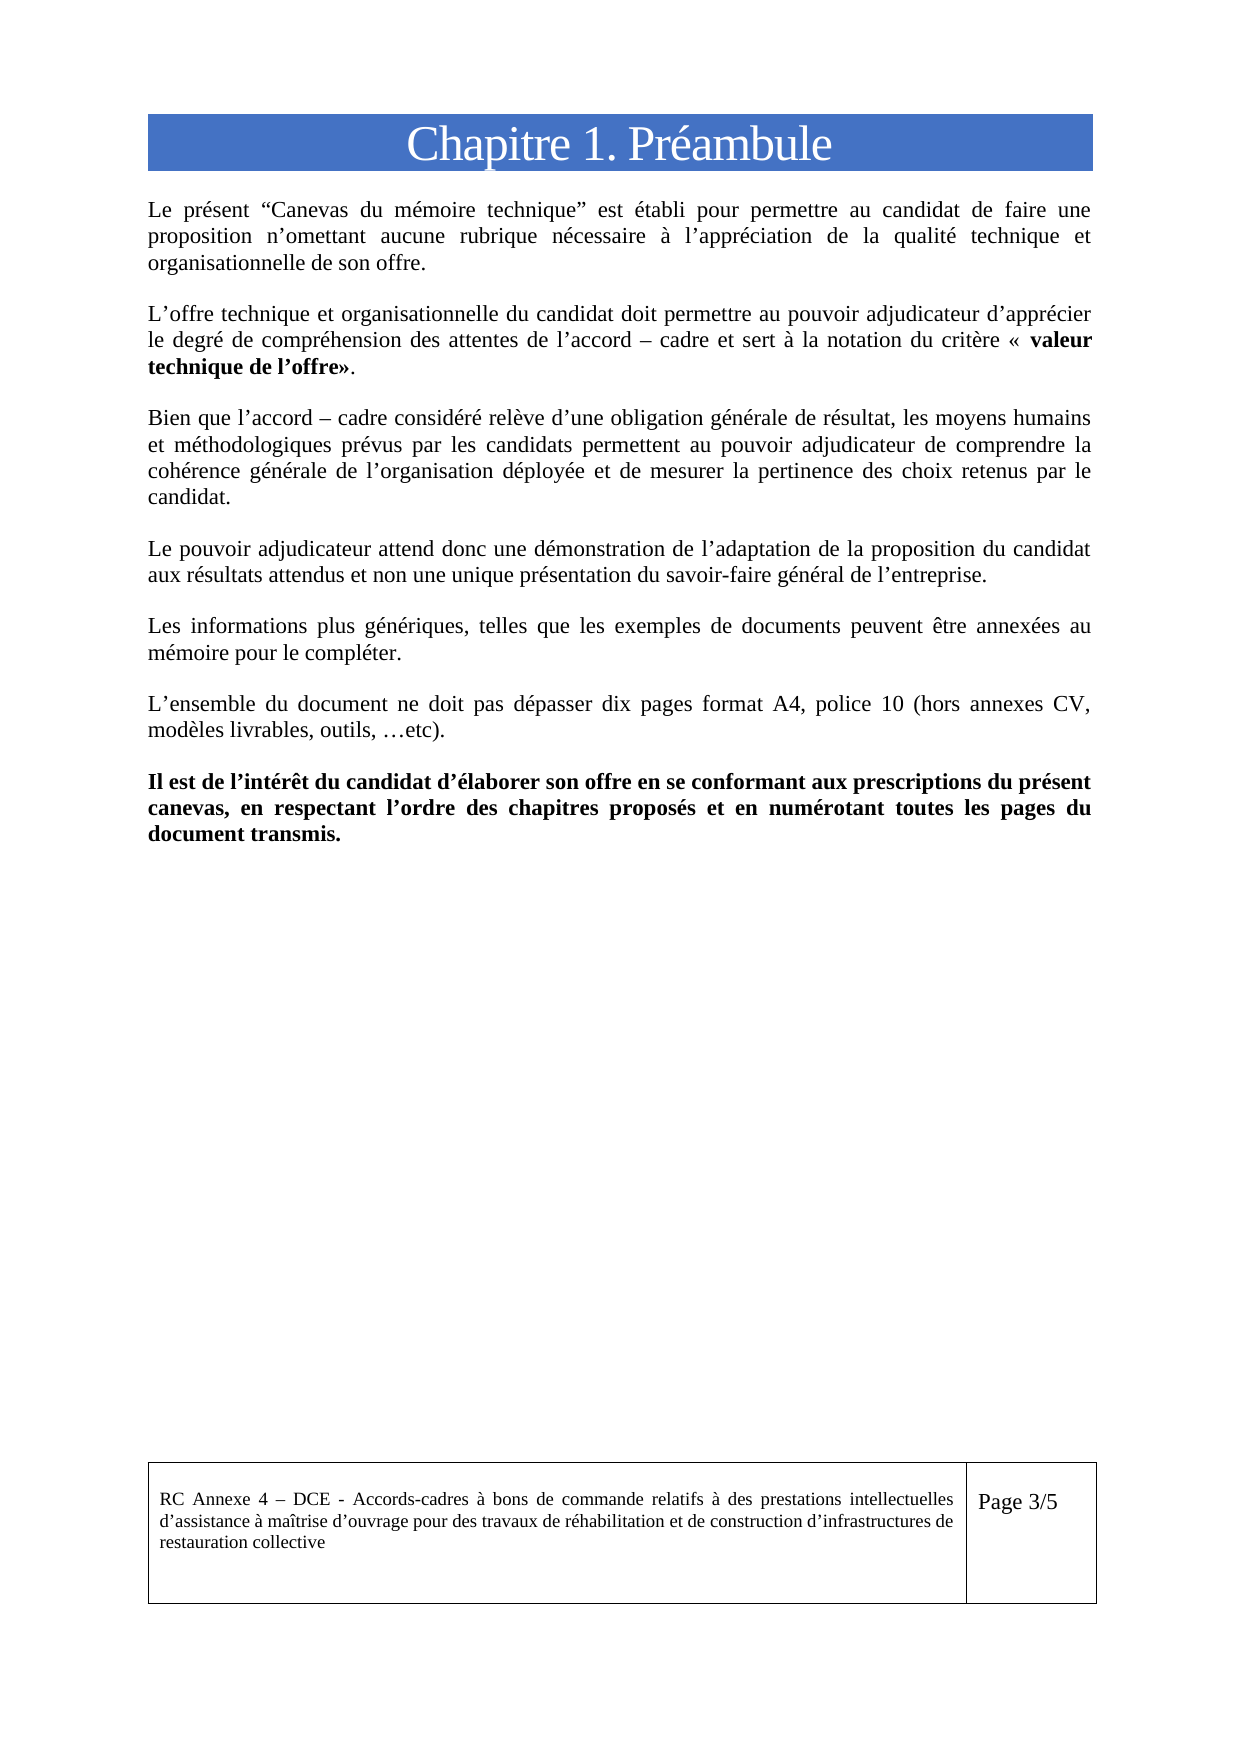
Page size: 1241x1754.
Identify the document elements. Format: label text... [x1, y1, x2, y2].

text Le pouvoir adjudicateur attend donc une démonstration de l’adaptation de la proposition du candidat aux résultats attendus et non une unique présentation du savoir-faire général de l’entreprise. [148, 535, 1093, 587]
title Préambule [148, 114, 1093, 171]
text Les informations plus génériques, telles que les exemples de documents peuvent être annexées au mémoire pour le compléter. [148, 612, 1093, 665]
text L’offre technique et organisationnelle du candidat doit permettre au pouvoir adjudicateur d’apprécier le degré de compréhension des attentes de l’accord – cadre et sert à la notation du critère « valeur technique de l’offre». [148, 300, 1093, 379]
text Il est de l’intérêt du candidat d’élaborer son offre en se conformant aux prescriptions du présent canevas, en respectant l’ordre des chapitres proposés et en numérotant toutes les pages du document transmis. [148, 768, 1093, 847]
text L’ensemble du document ne doit pas dépasser dix pages format A4, police 10 (hors annexes CV, modèles livrables, outils, …etc). [148, 690, 1093, 743]
text Le présent “Canevas du mémoire technique” est établi pour permettre au candidat de faire une proposition n’omettant aucune rubrique nécessaire à l’appréciation de la qualité technique et organisationnelle de son offre. [148, 196, 1093, 275]
text Bien que l’accord – cadre considéré relève d’une obligation générale de résultat, les moyens humains et méthodologiques prévus par les candidats permettent au pouvoir adjudicateur de comprendre la cohérence générale de l’organisation déployée et de mesurer la pertinence des choix retenus par le candidat. [148, 404, 1093, 510]
